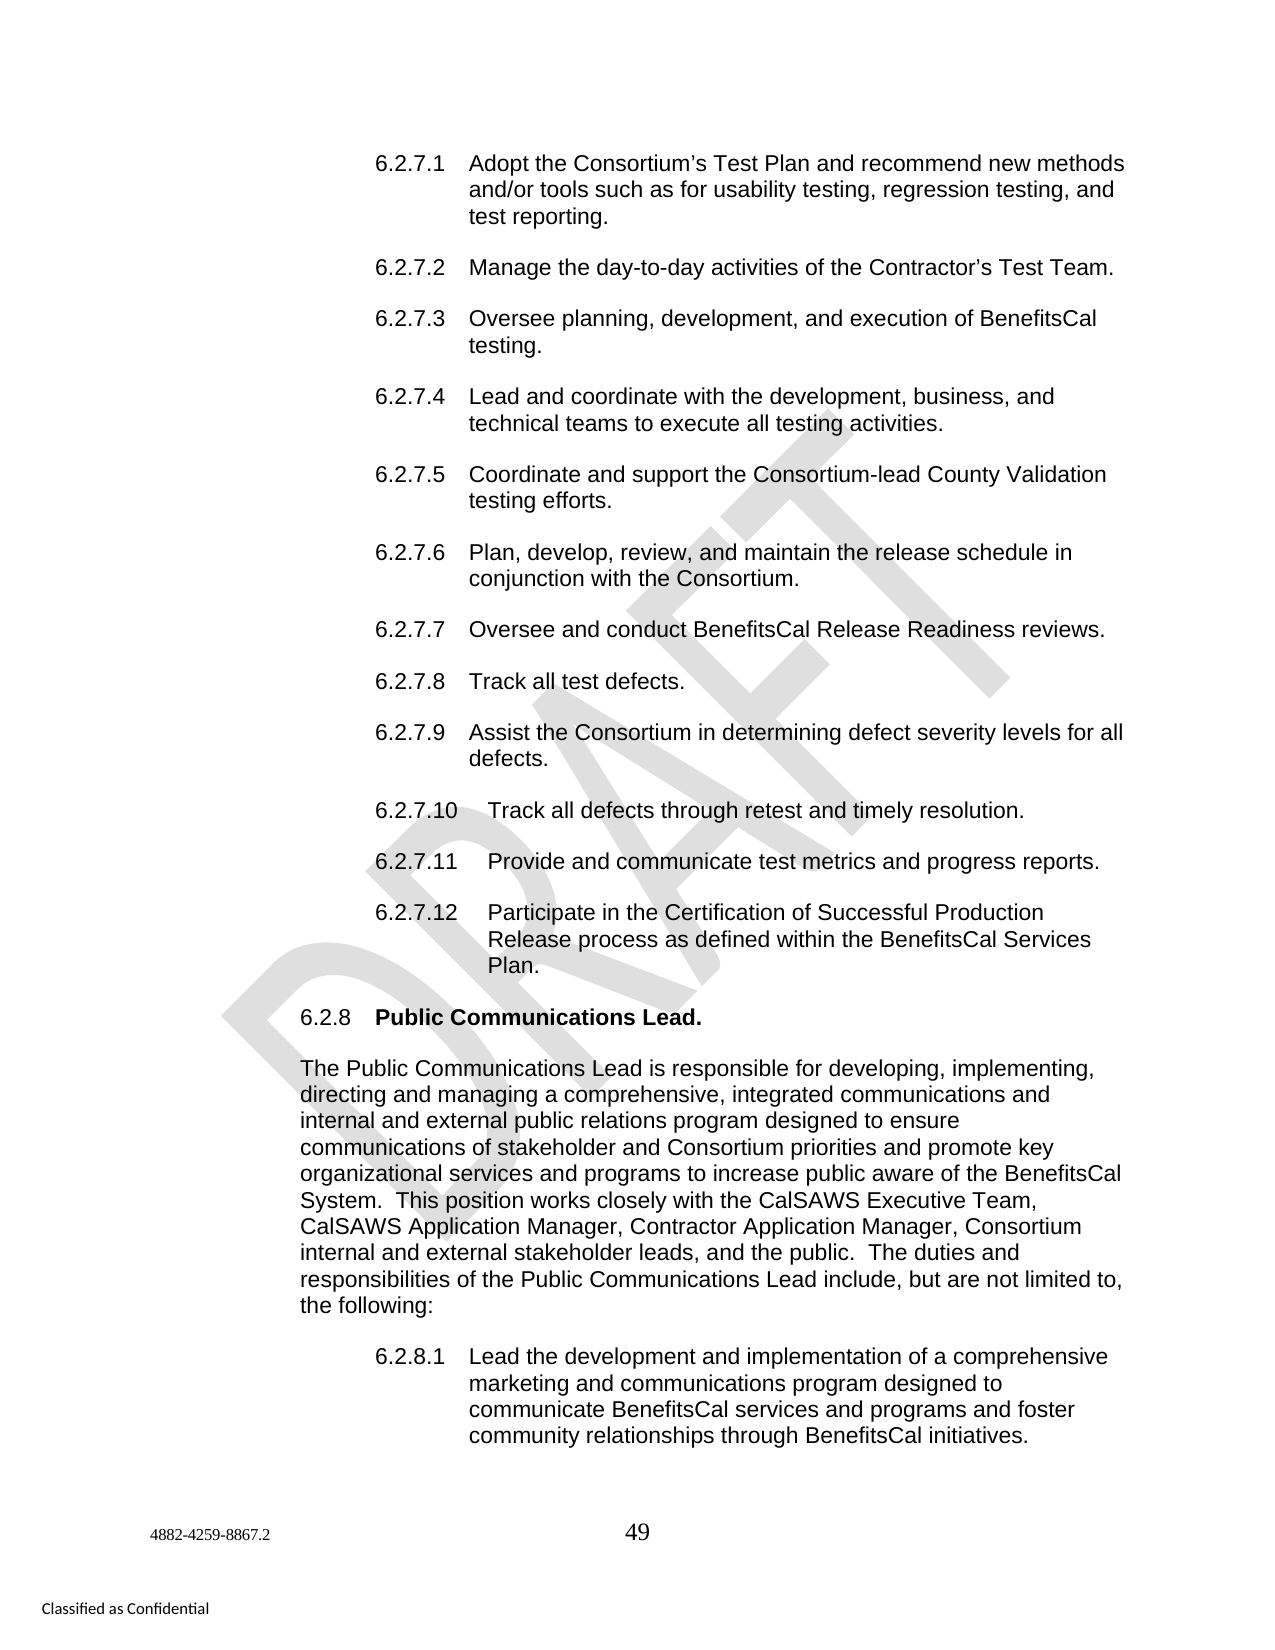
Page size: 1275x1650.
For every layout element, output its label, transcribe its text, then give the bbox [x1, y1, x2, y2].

text Plan, develop, review, and maintain the release schedule in conjunction with the Consortium. [375, 538, 1125, 591]
text Provide and communicate test metrics and progress reports. [375, 848, 1125, 874]
text Oversee and conduct BenefitsCal Release Readiness reviews. [375, 616, 1125, 643]
text The Public Communications Lead is responsible for developing, implementing, directing and managing a comprehensive, integrated communications and internal and external public relations program designed to ensure communications of stakeholder and Consortium priorities and promote key organizational services and programs to increase public aware of the BenefitsCal System. This position works closely with the CalSAWS Executive Team, CalSAWS Application Manager, Contractor Application Manager, Consortium internal and external stakeholder leads, and the public. The duties and responsibilities of the Public Communications Lead include, but are not limited to, the following: [300, 1055, 1125, 1318]
text Track all test defects. [375, 668, 1125, 694]
text Coordinate and support the Consortium-lead County Validation testing efforts. [375, 461, 1125, 513]
text Adopt the Consortium’s Test Plan and recommend new methods and/or tools such as for usability testing, regression testing, and test reporting. [375, 150, 1125, 229]
text Manage the day-to-day activities of the Contractor’s Test Team. [375, 254, 1125, 280]
text Lead the development and implementation of a comprehensive marketing and communications program designed to communicate BenefitsCal services and programs and foster community relationships through BenefitsCal initiatives. [375, 1343, 1125, 1449]
text Public Communications Lead. [300, 1003, 1125, 1030]
text Lead and coordinate with the development, business, and technical teams to execute all testing activities. [375, 383, 1125, 436]
text Participate in the Certification of Successful Production Release process as defined within the BenefitsCal Services Plan. [375, 899, 1125, 978]
text Assist the Consortium in determining defect severity levels for all defects. [375, 719, 1125, 772]
text Track all defects through retest and timely resolution. [375, 797, 1125, 823]
text Oversee planning, development, and execution of BenefitsCal testing. [375, 305, 1125, 358]
